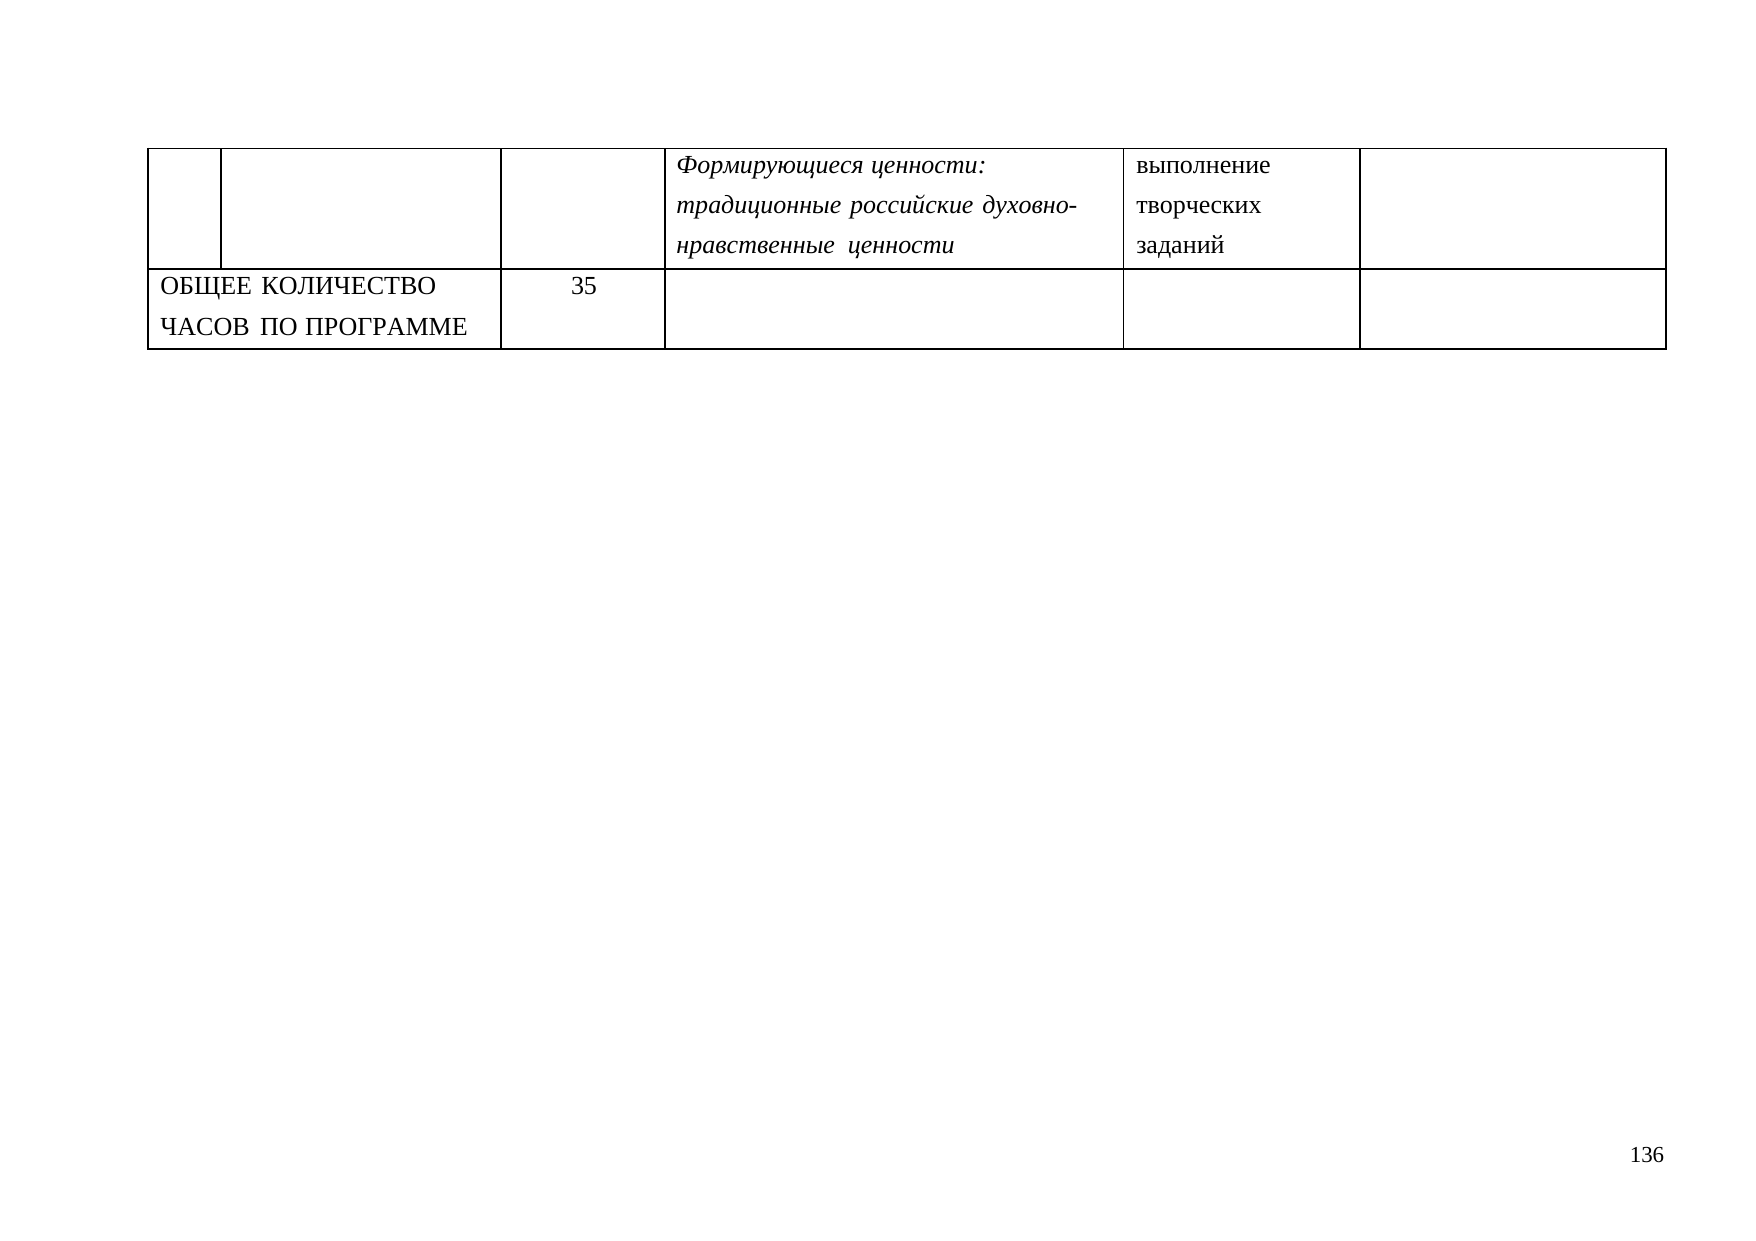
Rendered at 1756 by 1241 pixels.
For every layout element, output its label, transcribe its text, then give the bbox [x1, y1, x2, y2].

table_header Формирующиеся ценности: традиционные российские духовно- нравственные ценности [666, 149, 1123, 268]
table_header выполнение творческих заданий [1124, 149, 1359, 268]
table_cell [666, 270, 1123, 348]
table_header [222, 149, 500, 268]
table_header [1361, 149, 1665, 268]
table_cell ОБЩЕЕ КОЛИЧЕСТВО ЧАСОВ ПО ПРОГРАММЕ [149, 270, 500, 348]
table_cell [1124, 270, 1359, 348]
table_cell 35 [502, 270, 664, 348]
table_header [149, 149, 220, 268]
table_cell [1361, 270, 1665, 348]
table_header [502, 149, 664, 268]
